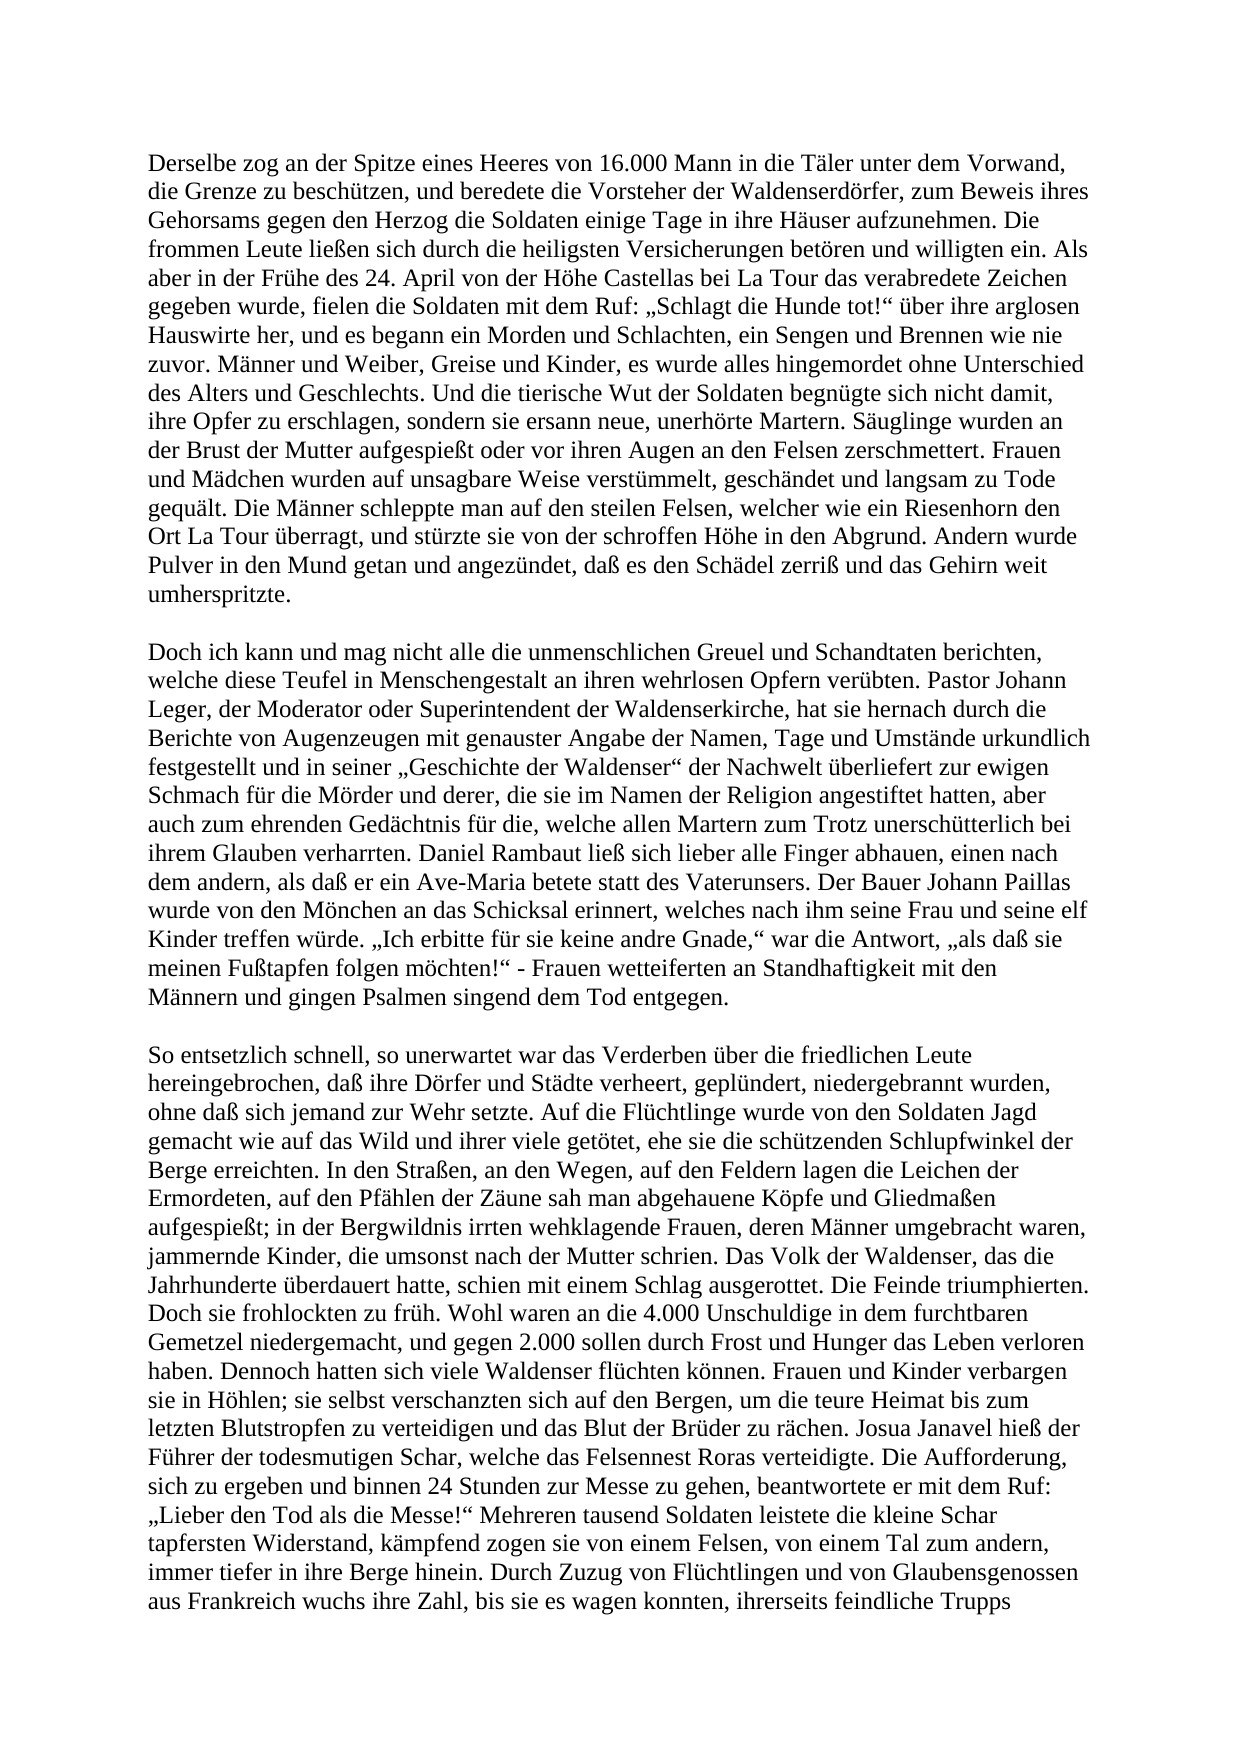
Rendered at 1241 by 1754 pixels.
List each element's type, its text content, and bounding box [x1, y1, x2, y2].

text Derselbe zog an der Spitze eines Heeres von 16.000 Mann in die Täler unter dem Vorwand, die Grenze zu beschützen, und beredete die Vorsteher der Waldenserdörfer, zum Beweis ihres Gehorsams gegen den Herzog die Soldaten einige Tage in ihre Häuser aufzunehmen. Die frommen Leute ließen sich durch die heiligsten Versicherungen betören und willigten ein. Als aber in der Frühe des 24. April von der Höhe Castellas bei La Tour das verabredete Zeichen gegeben wurde, fielen die Soldaten mit dem Ruf: „Schlagt die Hunde tot!“ über ihre arglosen Hauswirte her, und es begann ein Morden und Schlachten, ein Sengen und Brennen wie nie zuvor. Männer und Weiber, Greise und Kinder, es wurde alles hingemordet ohne Unterschied des Alters und Geschlechts. Und die tierische Wut der Soldaten begnügte sich nicht damit, ihre Opfer zu erschlagen, sondern sie ersann neue, unerhörte Martern. Säuglinge wurden an der Brust der Mutter aufgespießt oder vor ihren Augen an den Felsen zerschmettert. Frauen und Mädchen wurden auf unsagbare Weise verstümmelt, geschändet und langsam zu Tode gequält. Die Männer schleppte man auf den steilen Felsen, welcher wie ein Riesenhorn den Ort La Tour überragt, und stürzte sie von der schroffen Höhe in den Abgrund. Andern wurde Pulver in den Mund getan und angezündet, daß es den Schädel zerriß und das Gehirn weit umherspritzte. [148, 148, 1093, 608]
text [148, 1040, 1093, 1615]
text Doch ich kann und mag nicht alle die unmenschlichen Greuel und Schandtaten berichten, welche diese Teufel in Menschengestalt an ihren wehrlosen Opfern verübten. Pastor Johann Leger, der Moderator oder Superintendent der Waldenserkirche, hat sie hernach durch die Berichte von Augenzeugen mit genauster Angabe der Namen, Tage und Umstände urkundlich festgestellt und in seiner „Geschichte der Waldenser“ der Nachwelt überliefert zur ewigen Schmach für die Mörder und derer, die sie im Namen der Religion angestiftet hatten, aber auch zum ehrenden Gedächtnis für die, welche allen Martern zum Trotz unerschütterlich bei ihrem Glauben verharrten. Daniel Rambaut ließ sich lieber alle Finger abhauen, einen nach dem andern, als daß er ein Ave-Maria betete statt des Vaterunsers. Der Bauer Johann Paillas wurde von den Mönchen an das Schicksal erinnert, welches nach ihm seine Frau und seine elf Kinder treffen würde. „Ich erbitte für sie keine andre Gnade,“ war die Antwort, „als daß sie meinen Fußtapfen folgen möchten!“ - Frauen wetteiferten an Standhaftigkeit mit den Männern und gingen Psalmen singend dem Tod entgegen. [148, 637, 1093, 1011]
